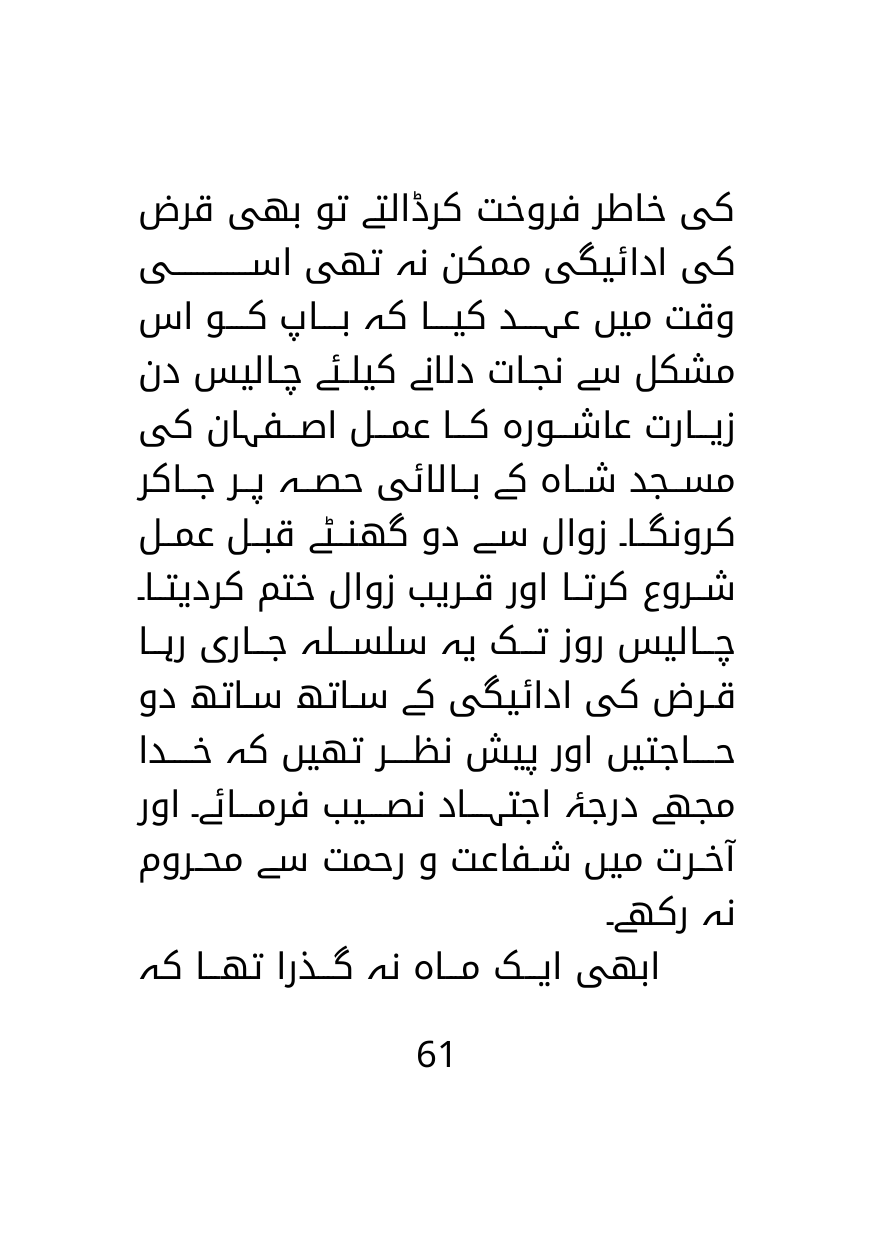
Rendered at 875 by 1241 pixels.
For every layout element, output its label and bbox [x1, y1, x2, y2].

text [138, 936, 736, 991]
text [138, 178, 736, 936]
